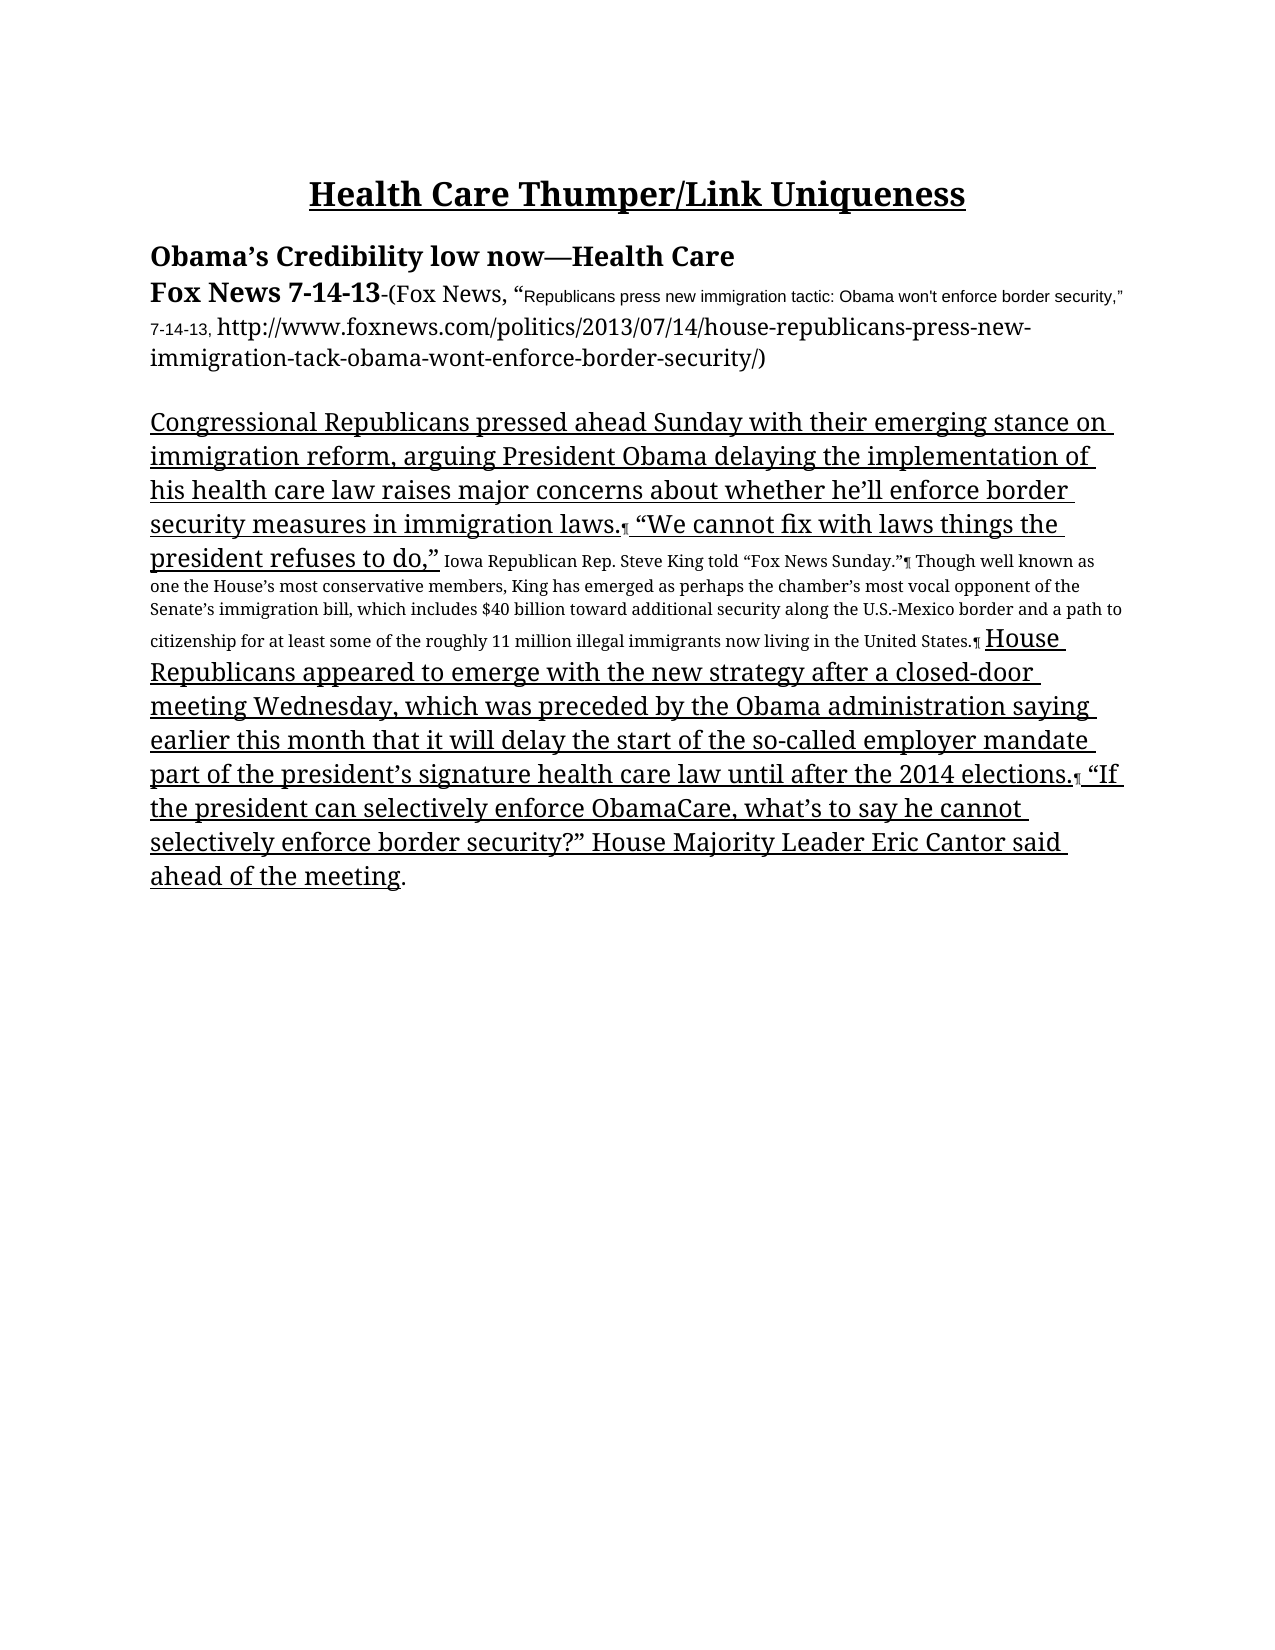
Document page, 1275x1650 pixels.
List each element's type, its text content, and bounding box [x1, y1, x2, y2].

text Congressional Republicans pressed ahead Sunday with their emerging stance on immigration reform, arguing President Obama delaying the implementation of his health care law raises major concerns about whether he’ll enforce border security measures in immigration laws.¶ “We cannot fix with laws things the president refuses to do,” Iowa Republican Rep. Steve King told “Fox News Sunday.”¶ Though well known as one the House’s most conservative members, King has emerged as perhaps the chamber’s most vocal opponent of the Senate’s immigration bill, which includes $40 billion toward additional security along the U.S.-Mexico border and a path to citizenship for at least some of the roughly 11 million illegal immigrants now living in the United States.¶ House Republicans appeared to emerge with the new strategy after a closed-door meeting Wednesday, which was preceded by the Obama administration saying earlier this month that it will delay the start of the so-called employer mandate part of the president’s signature health care law until after the 2014 elections.¶ “If the president can selectively enforce ObamaCare, what’s to say he cannot selectively enforce border security?” House Majority Leader Eric Cantor said ahead of the meeting. [150, 404, 1125, 893]
subtitle Health Care Thumper/Link Uniqueness [150, 171, 1125, 216]
text Fox News 7-14-13-(Fox News, “Republicans press new immigration tactic: Obama won't enforce border security,” 7-14-13, http://www.foxnews.com/politics/2013/07/14/house-republicans-press-new-immigration-tack-obama-wont-enforce-border-security/) [150, 274, 1125, 373]
subtitle Obama’s Credibility low now—Health Care [150, 237, 1125, 274]
